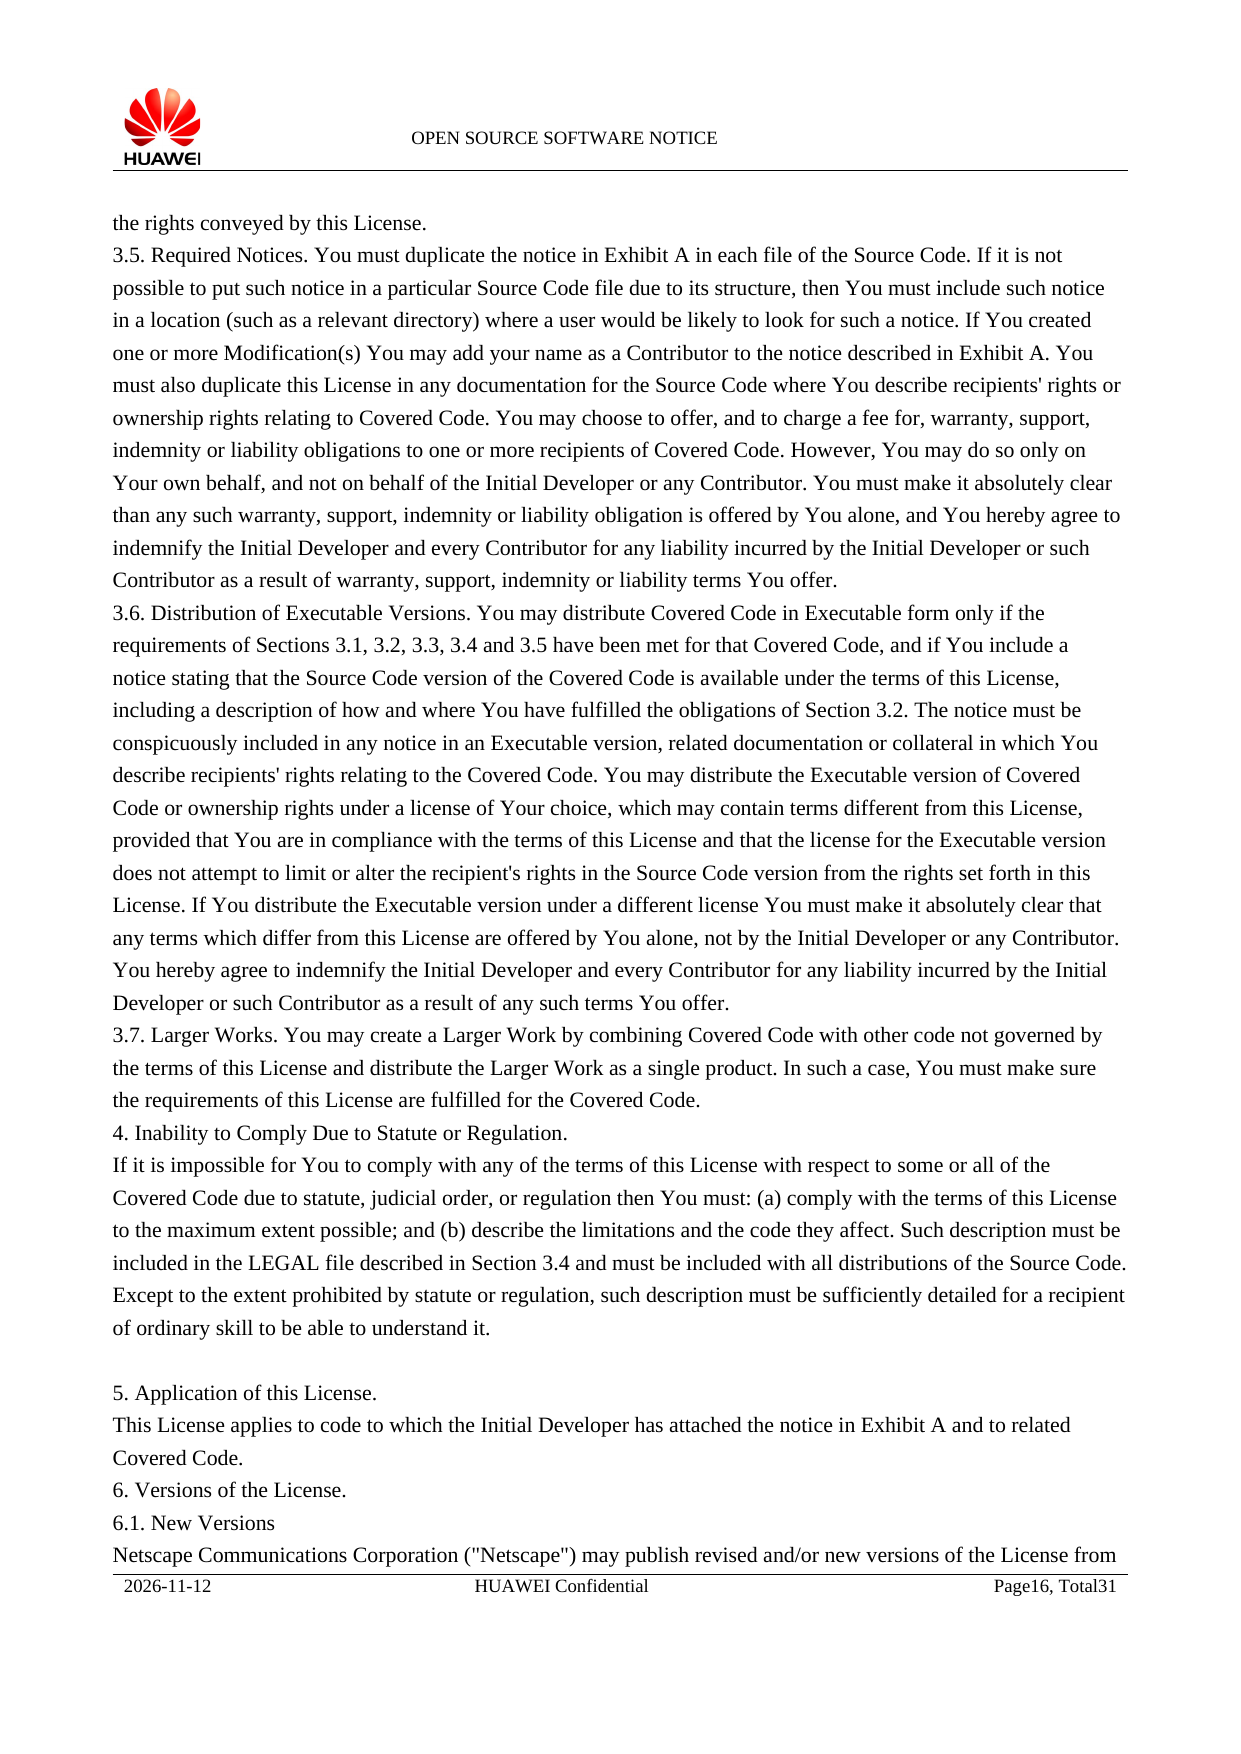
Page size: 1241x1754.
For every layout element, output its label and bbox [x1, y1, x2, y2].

picture [124, 88, 201, 165]
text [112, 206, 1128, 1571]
